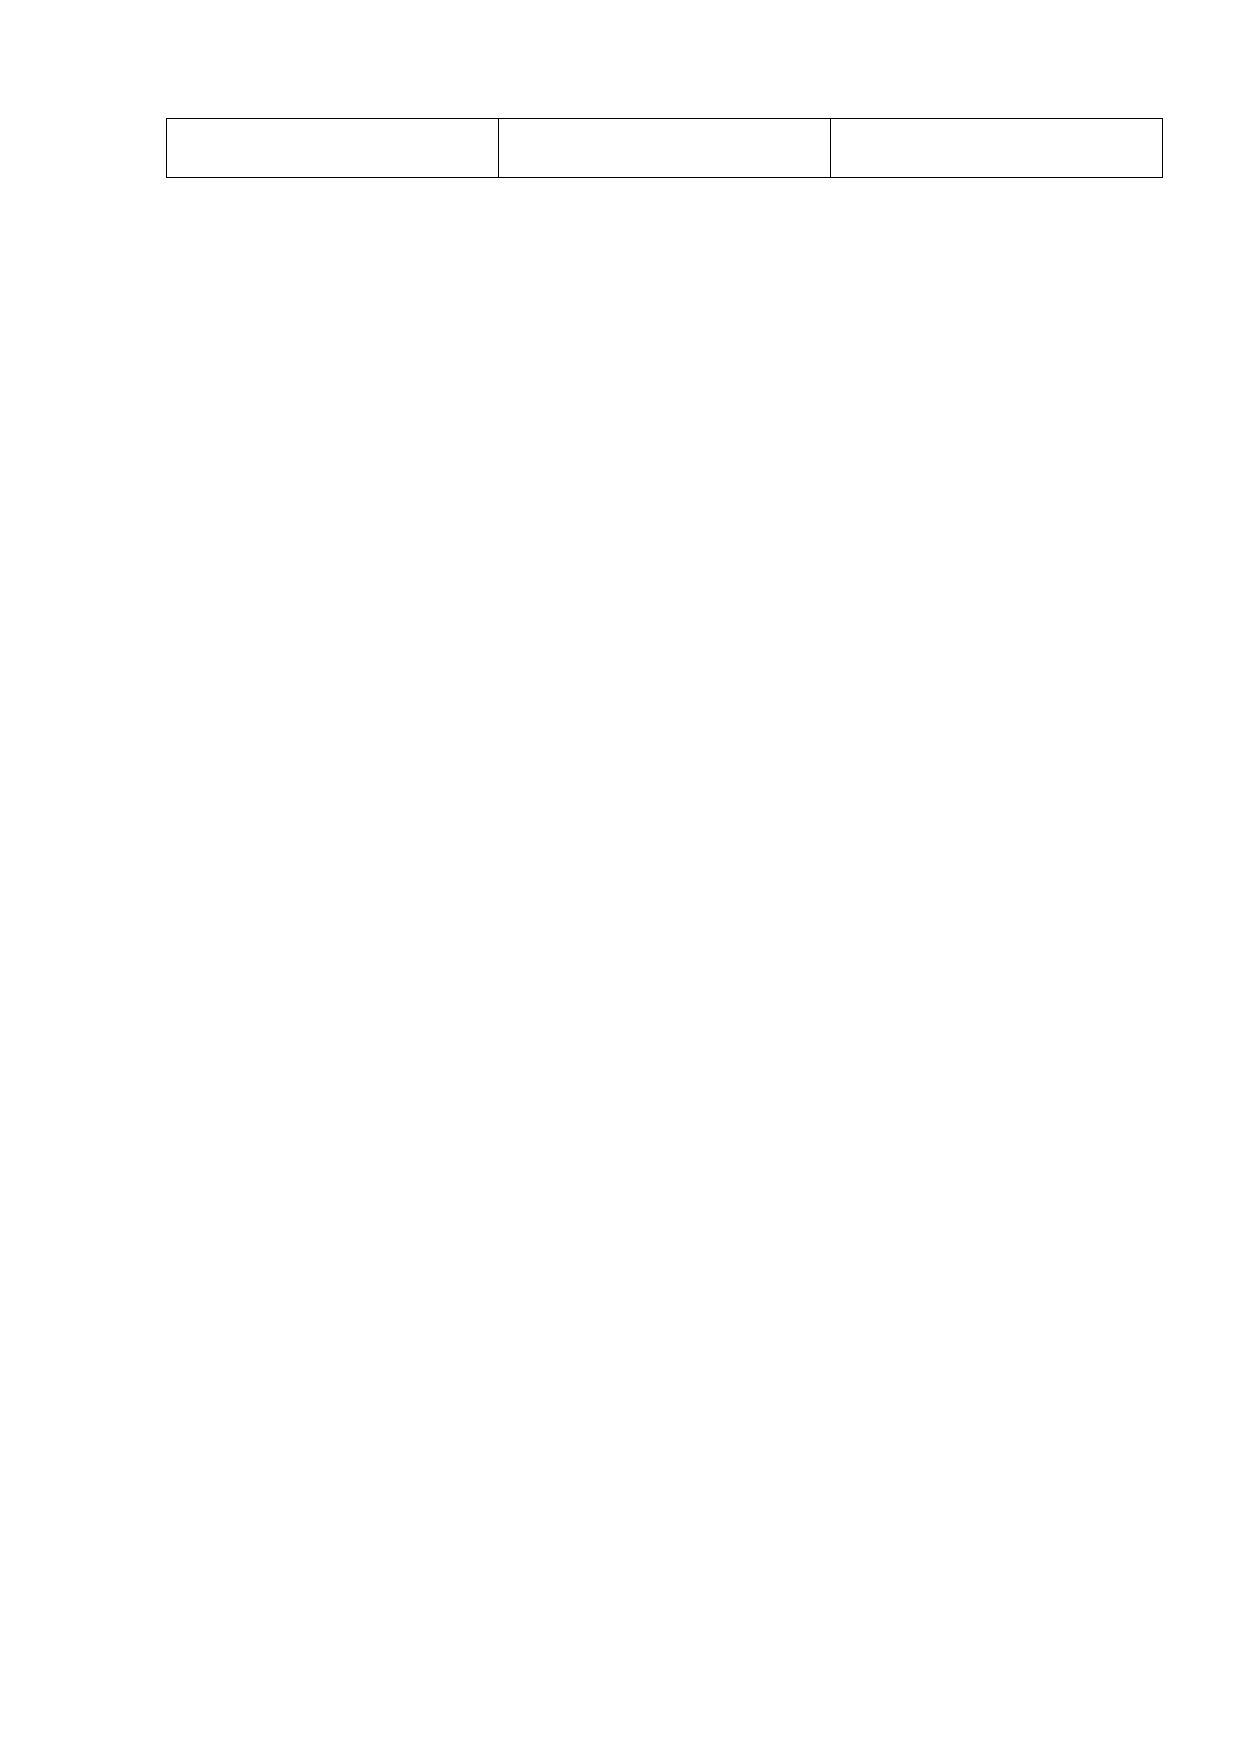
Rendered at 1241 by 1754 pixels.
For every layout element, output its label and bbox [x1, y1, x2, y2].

table_cell [499, 119, 830, 177]
table_cell [831, 119, 1162, 177]
table_cell [167, 119, 498, 177]
